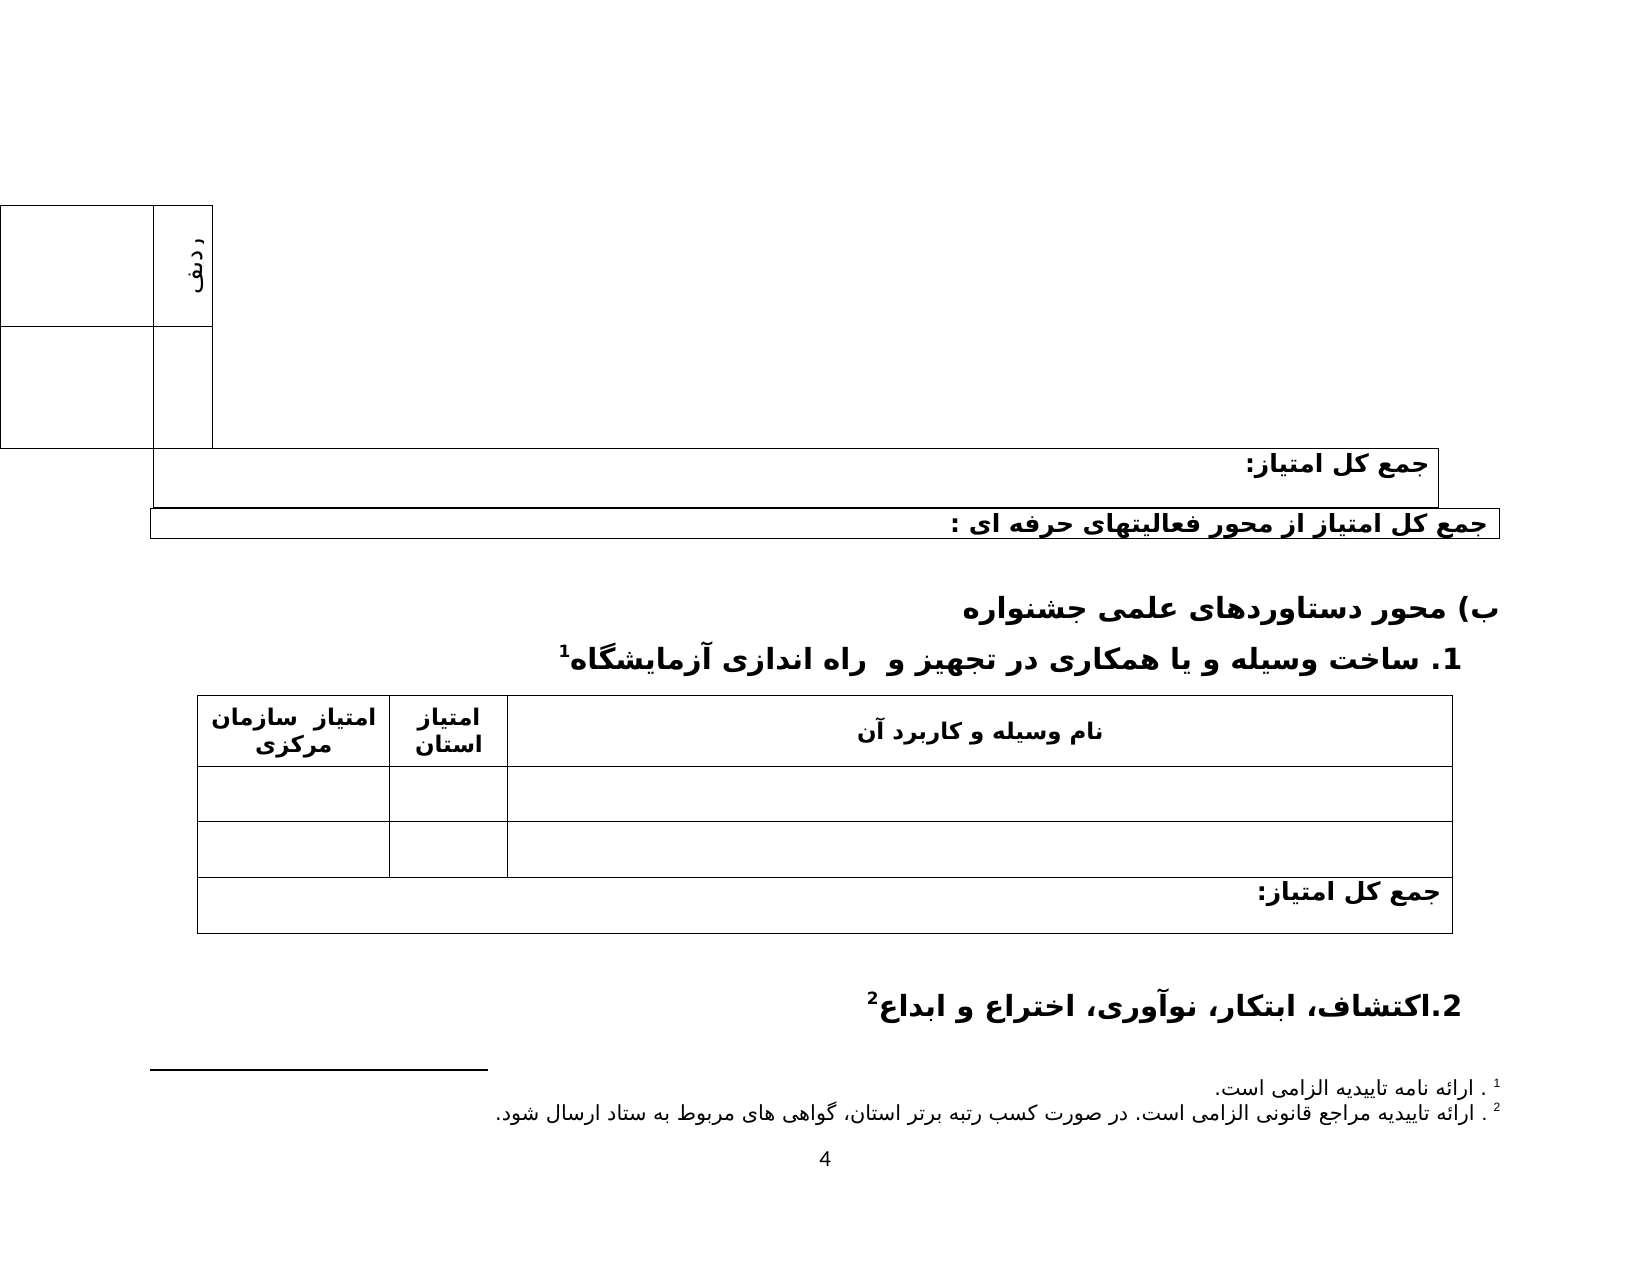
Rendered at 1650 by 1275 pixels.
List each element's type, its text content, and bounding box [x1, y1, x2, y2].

table_header امتیاز سازمان مرکزی [198, 696, 389, 766]
table_cell [508, 822, 1452, 877]
table_header امتیاز استان [390, 696, 507, 766]
table_header رديف [154, 206, 212, 326]
table_cell جمع کل امتیاز: [154, 449, 1438, 507]
table_cell [198, 822, 389, 877]
table_cell [198, 767, 389, 821]
table_header نام وسیله و کاربرد آن [508, 696, 1452, 766]
table_cell [508, 767, 1452, 821]
text 1. ساخت وسیله و یا همکاری در تجهیز و راه اندازی آزمایشگاه [150, 642, 1500, 676]
table_cell [390, 822, 507, 877]
text ب) محور دستاوردهای علمی جشنواره [150, 591, 1500, 625]
text 2.اکتشاف، ابتکار، نوآوری، اختراع و ابداع [150, 989, 1462, 1023]
table_cell [154, 327, 212, 448]
table_cell جمع کل امتیاز: [198, 878, 1452, 933]
table_cell [390, 767, 507, 821]
table_header جمع کل امتیاز از محور فعالیتهای حرفه ای : [151, 509, 1499, 538]
